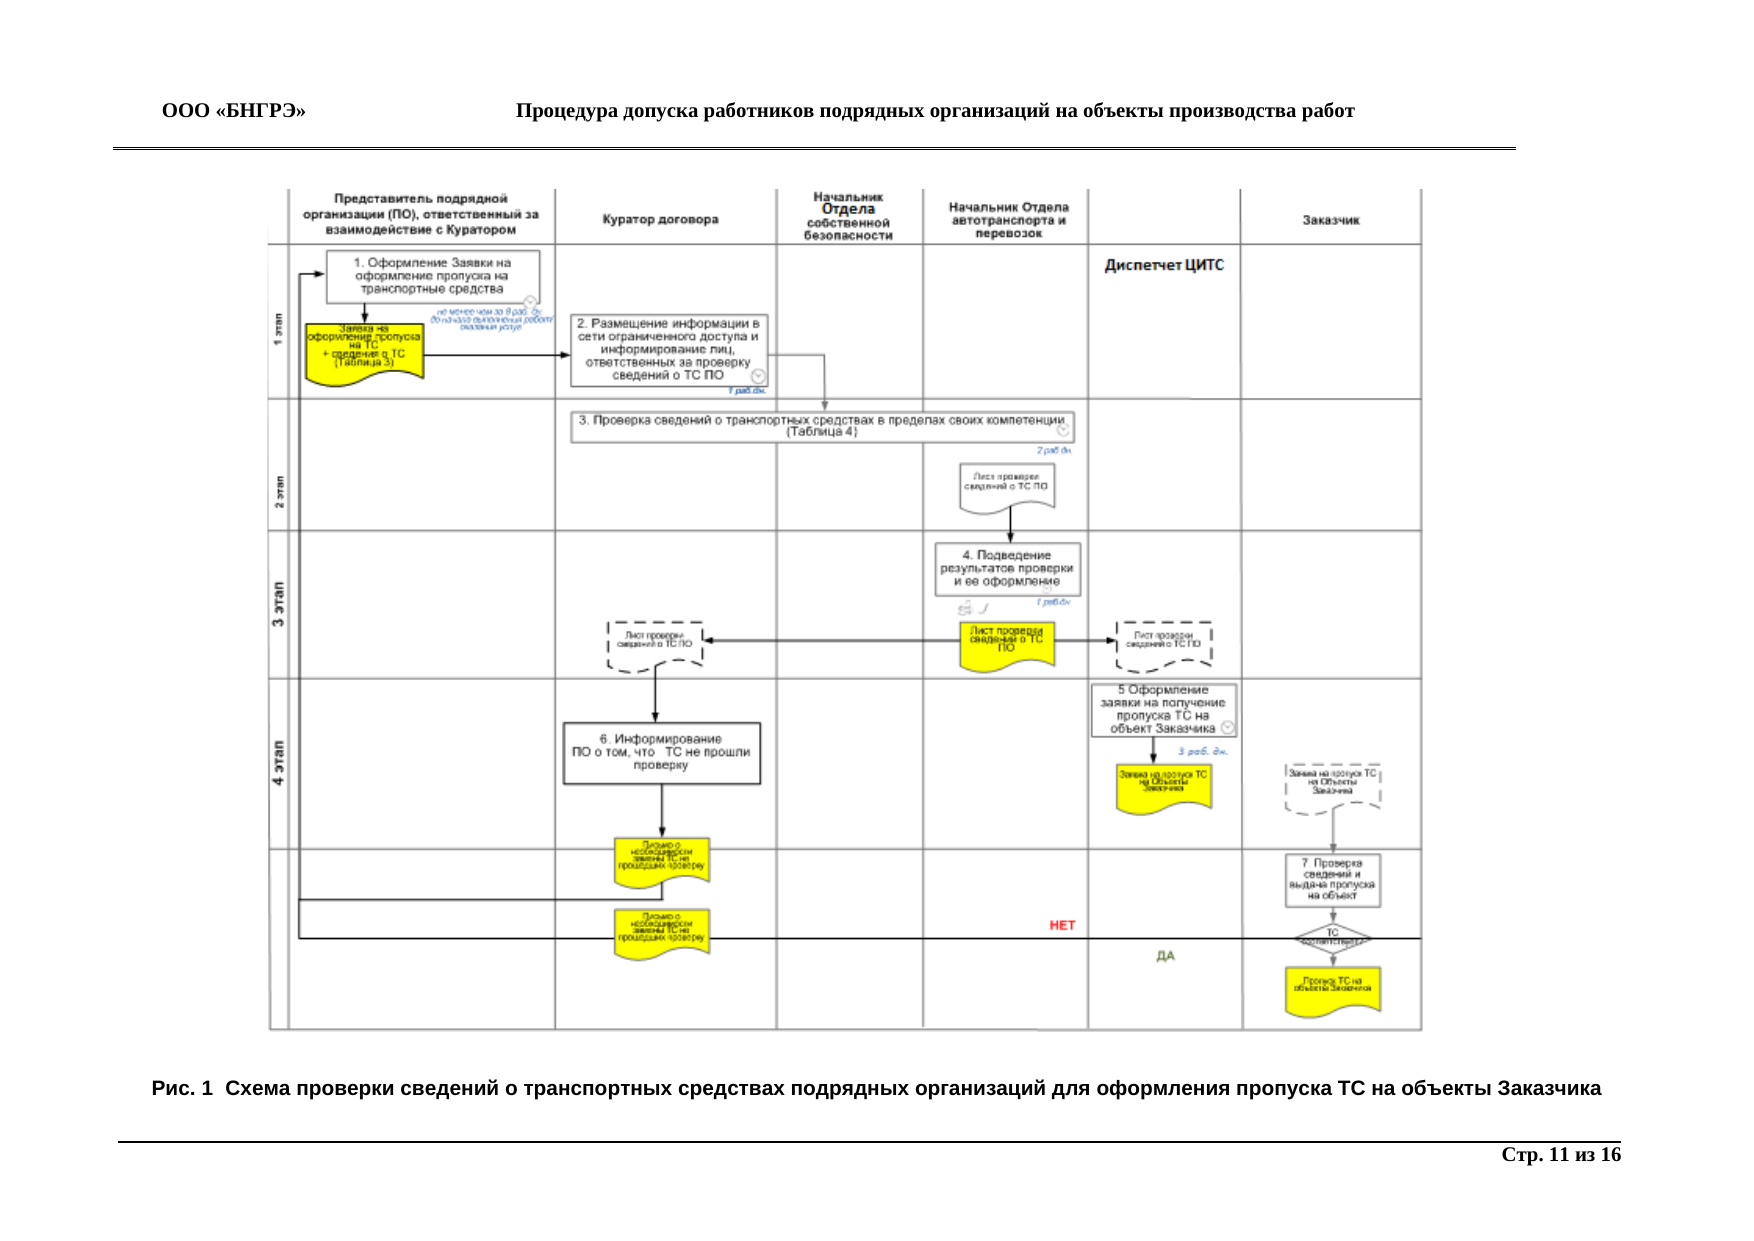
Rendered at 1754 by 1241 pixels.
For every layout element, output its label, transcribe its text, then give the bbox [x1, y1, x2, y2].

picture [267, 189, 1487, 1060]
